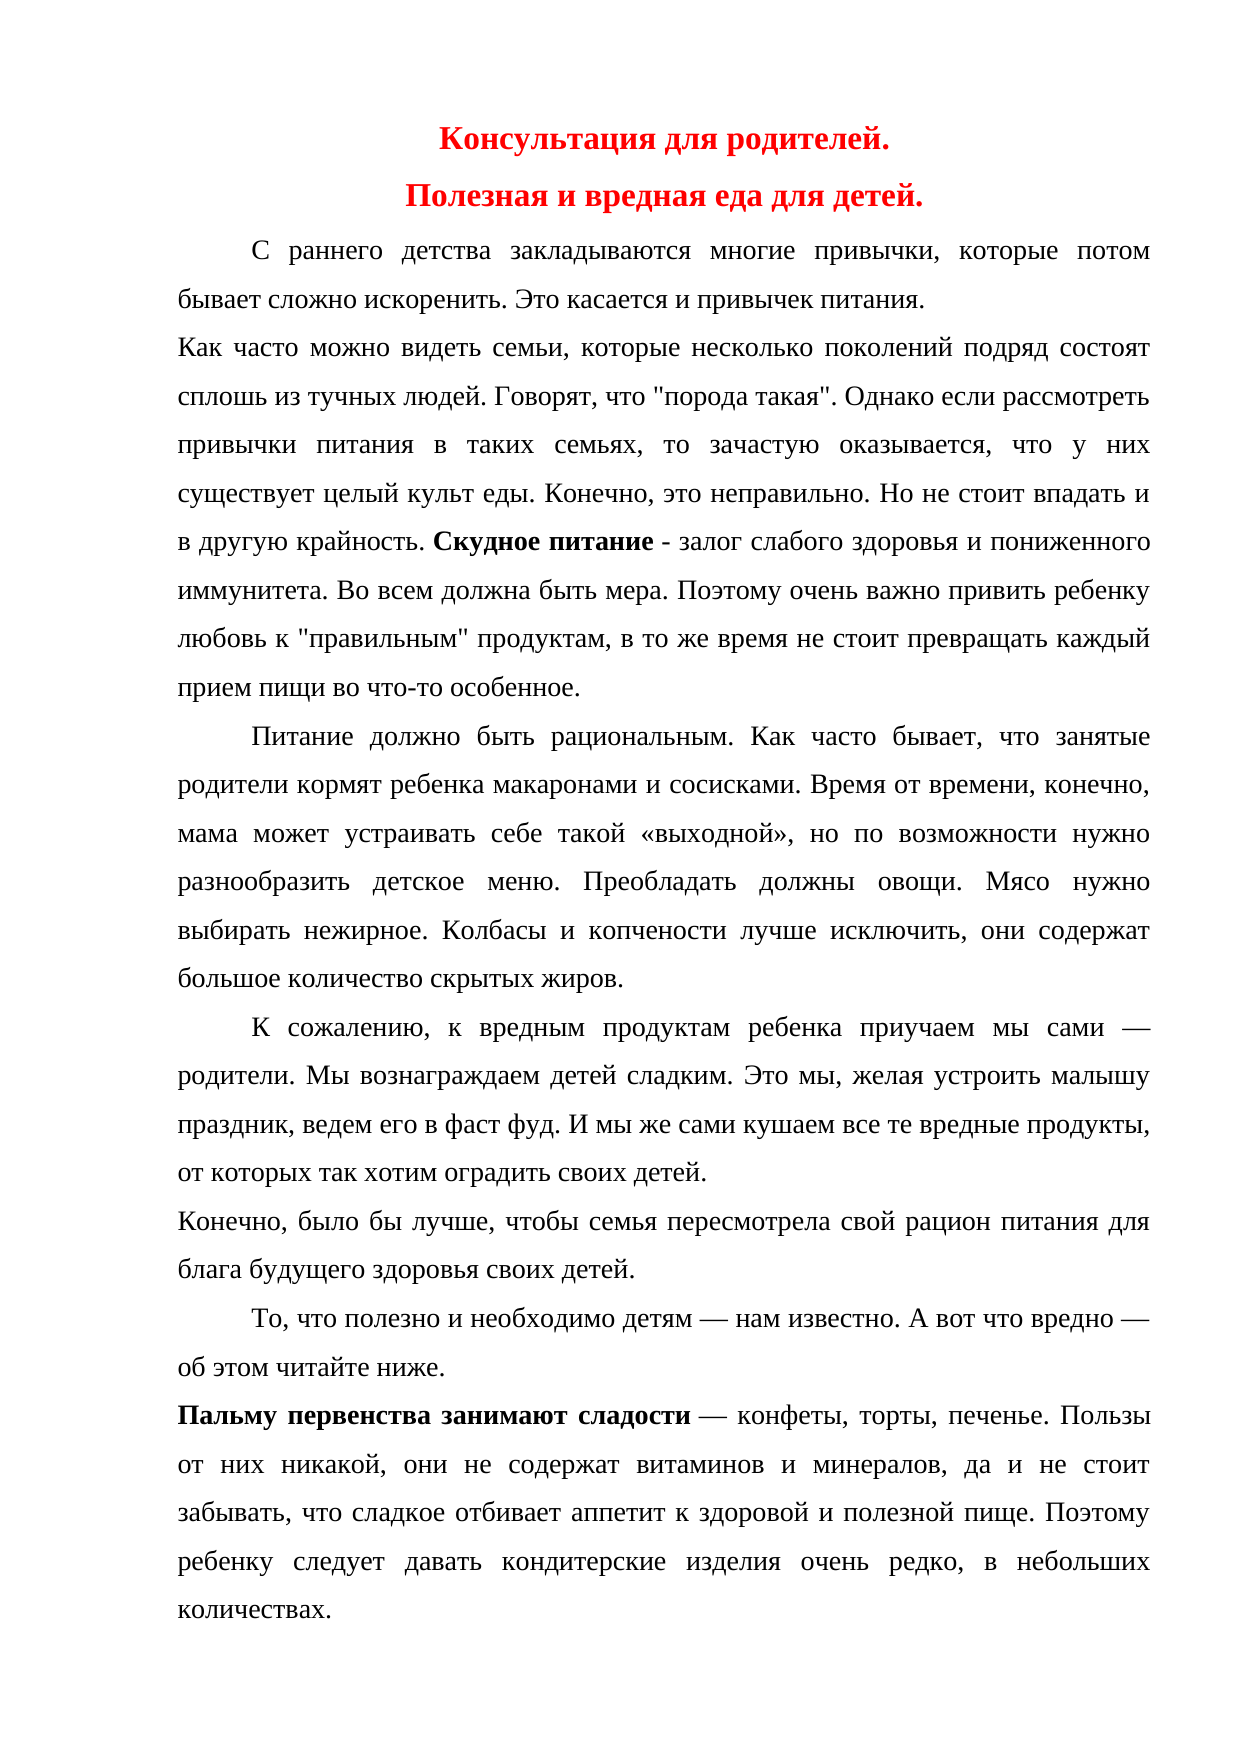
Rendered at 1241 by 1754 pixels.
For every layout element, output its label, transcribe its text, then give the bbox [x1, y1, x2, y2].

text К сожалению, к вредным продуктам ребенка приучаем мы сами — родители. Мы вознаграждаем детей сладким. Это мы, желая устроить малышу праздник, ведем его в фаст фуд. И мы же сами кушаем все те вредные продукты, от которых так хотим оградить своих детей. [177, 1010, 1152, 1188]
text Полезная и вредная еда для детей. [177, 176, 1152, 214]
text Как часто можно видеть семьи, которые несколько поколений подряд состоят сплошь из тучных людей. Говорят, что "порода такая". Однако если рассмотреть привычки питания в таких семьях, то зачастую оказывается, что у них существует целый культ еды. Конечно, это неправильно. Но не стоит впадать и в другую крайность. Скудное питание - залог слабого здоровья и пониженного иммунитета. Во всем должна быть мера. Поэтому очень важно привить ребенку любовь к "правильным" продуктам, в то же время не стоит превращать каждый прием пищи во что-то особенное. [177, 330, 1152, 702]
text Пальму первенства занимают сладости — конфеты, торты, печенье. Пользы от них никакой, они не содержат витаминов и минералов, да и не стоит забывать, что сладкое отбивает аппетит к здоровой и полезной пище. Поэтому ребенку следует давать кондитерские изделия очень редко, в небольших количествах. [177, 1398, 1152, 1625]
text С раннего детства закладываются многие привычки, которые потом бывает сложно искоренить. Это касается и привычек питания. [177, 233, 1152, 314]
text Питание должно быть рациональным. Как часто бывает, что занятые родители кормят ребенка макаронами и сосисками. Время от времени, конечно, мама может устраивать себе такой «выходной», но по возможности нужно разнообразить детское меню. Преобладать должны овощи. Мясо нужно выбирать нежирное. Колбасы и копчености лучше исключить, они содержат большое количество скрытых жиров. [177, 718, 1152, 994]
text То, что полезно и необходимо детям — нам известно. А вот что вредно — об этом читайте ниже. [177, 1301, 1152, 1382]
text Конечно, было бы лучше, чтобы семья пересмотрела свой рацион питания для блага будущего здоровья своих детей. [177, 1204, 1152, 1285]
text Консультация для родителей. [177, 118, 1152, 156]
